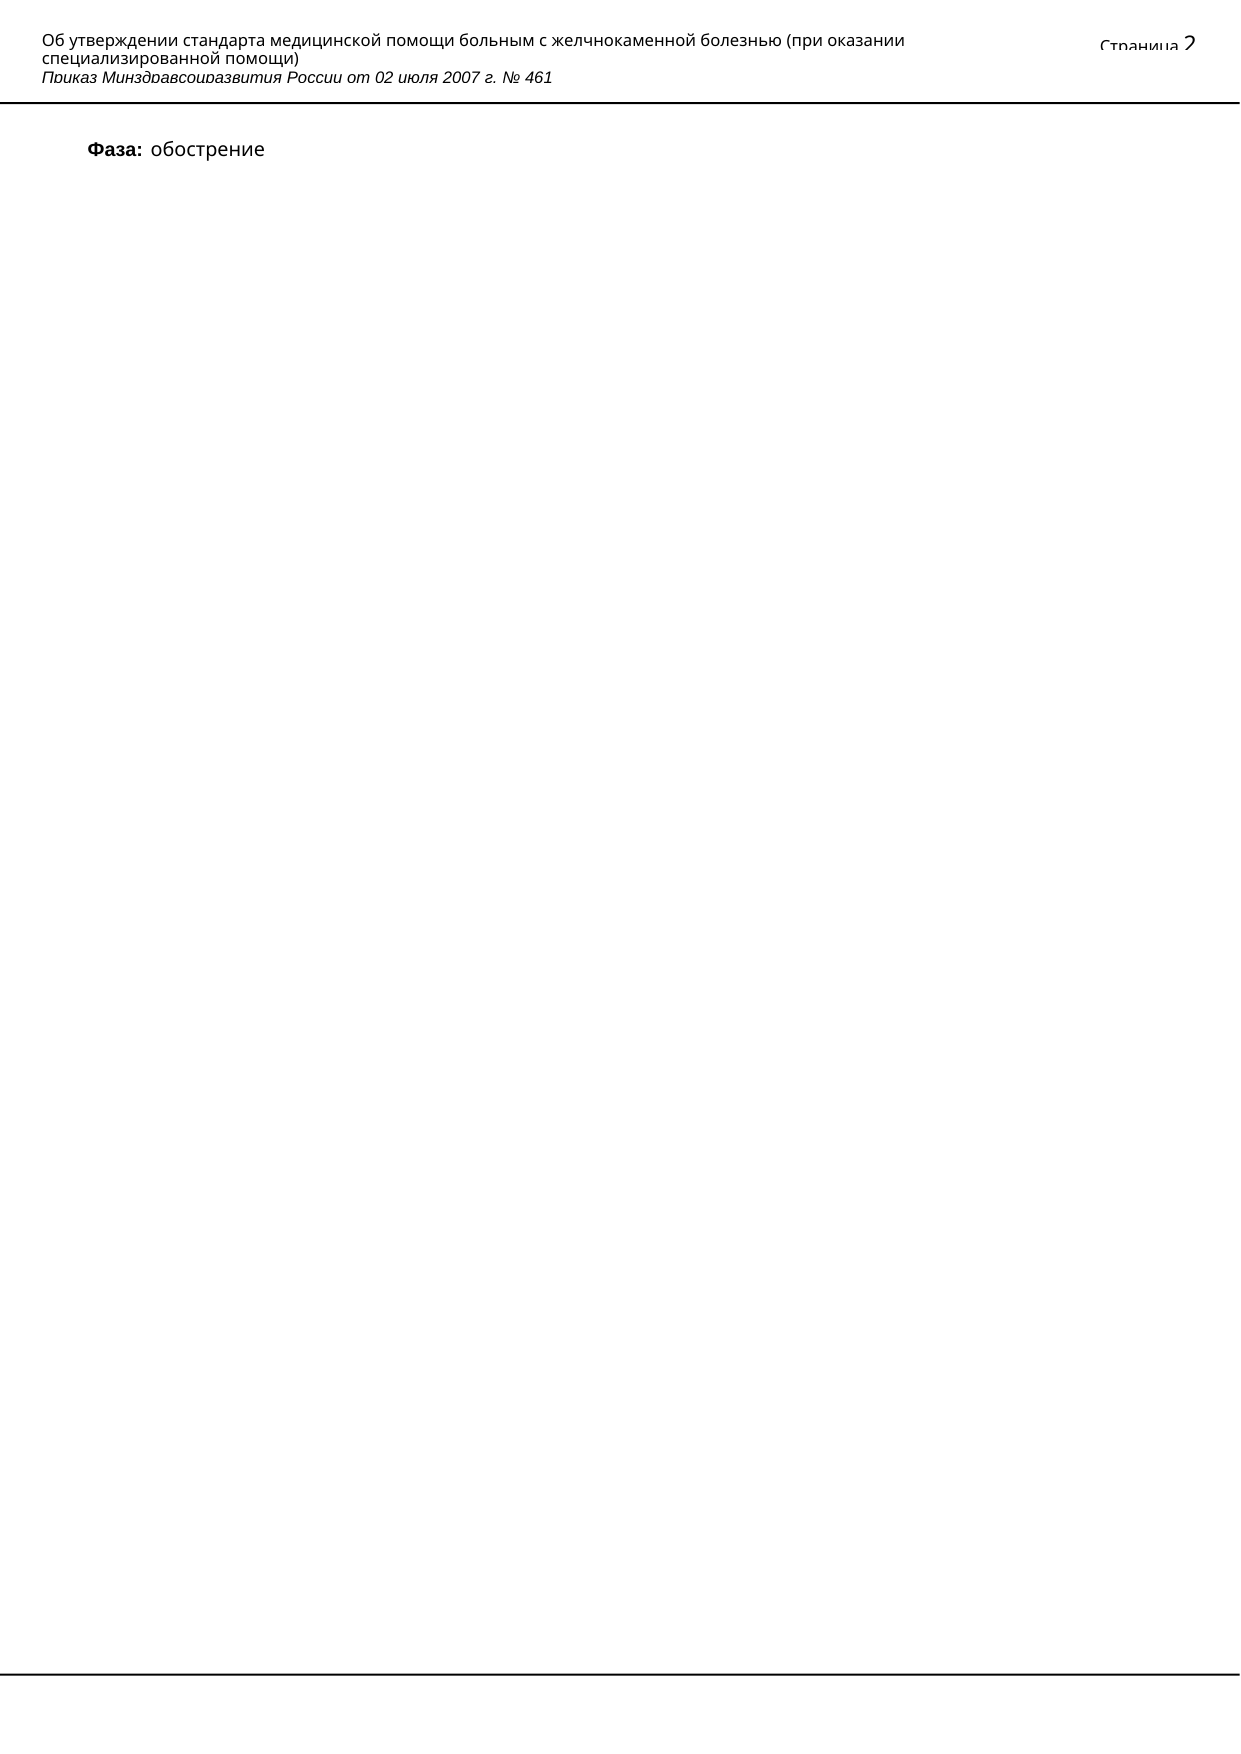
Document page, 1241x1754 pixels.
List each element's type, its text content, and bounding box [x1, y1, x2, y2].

text Фаза: обострение [87, 135, 1205, 162]
